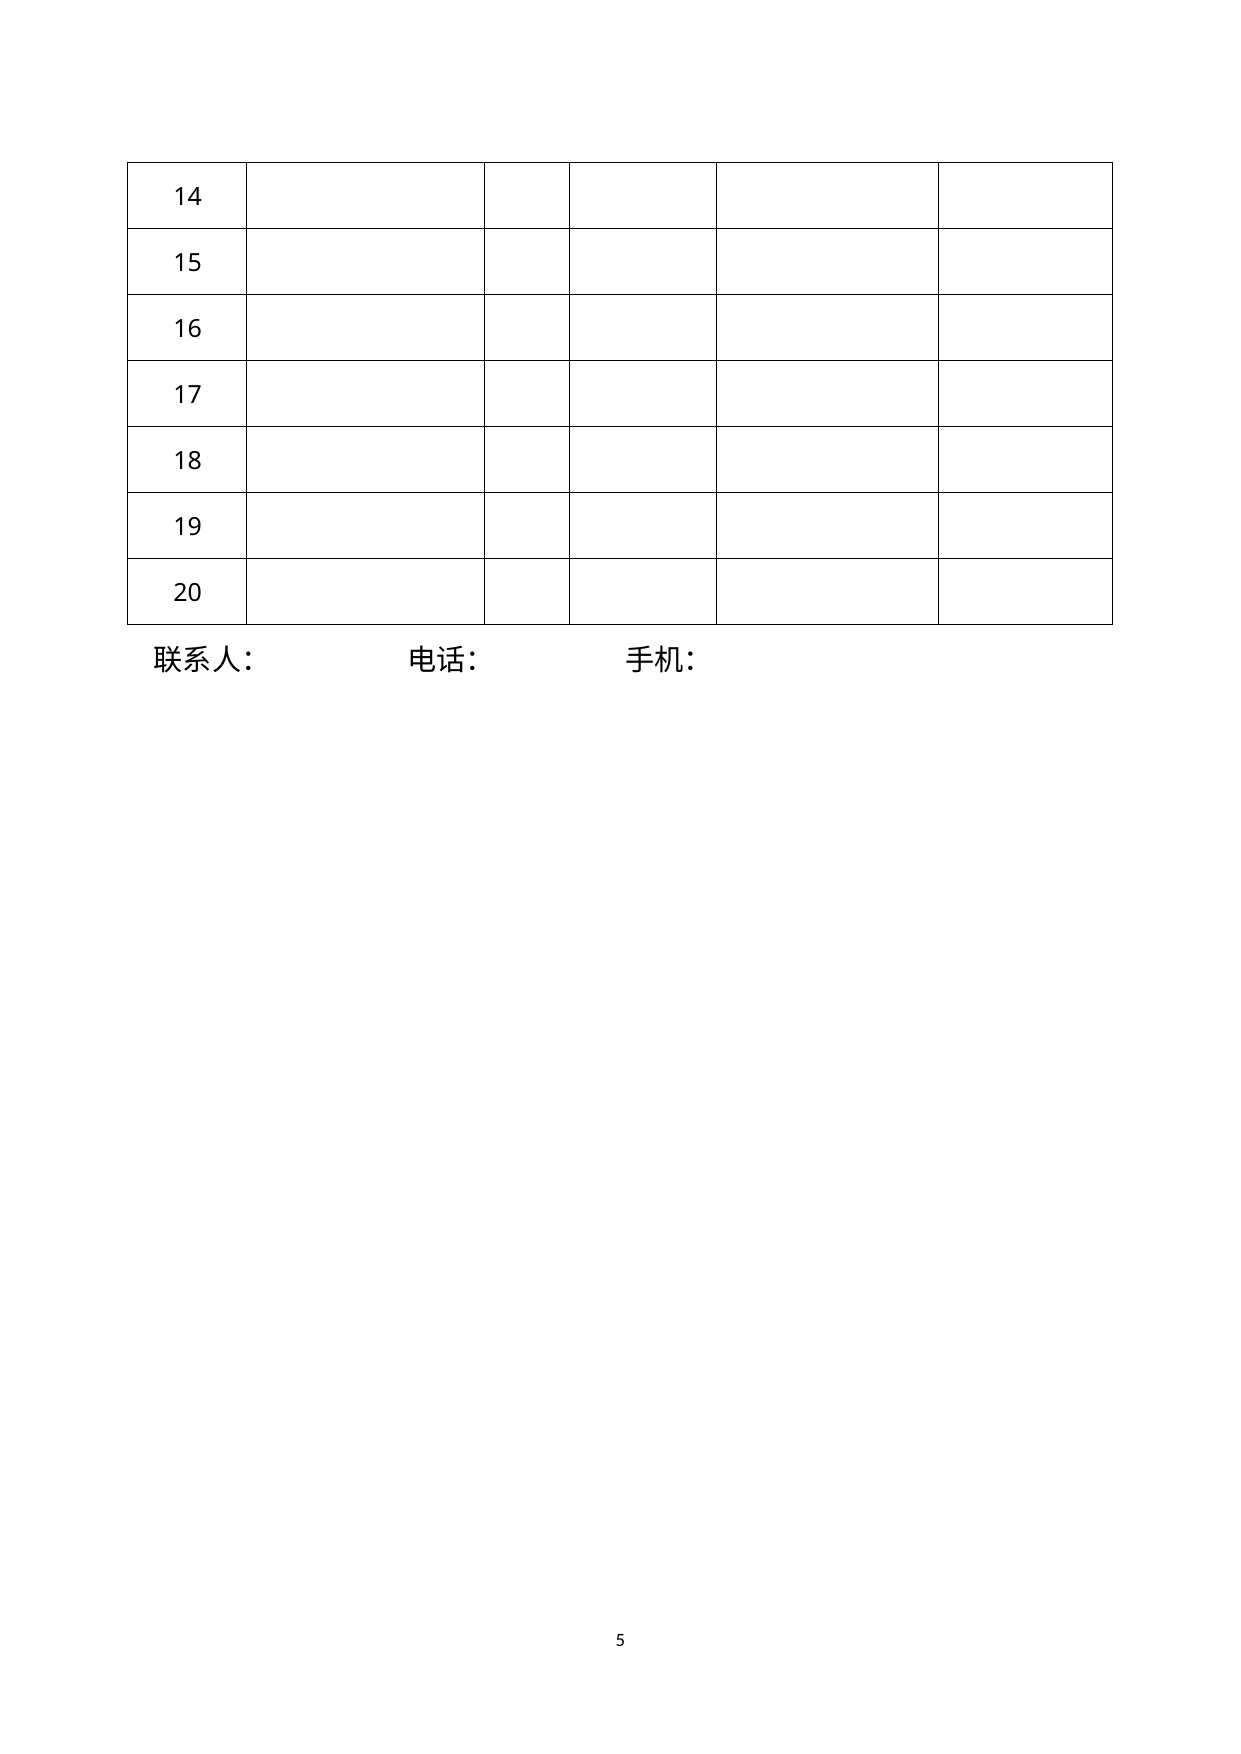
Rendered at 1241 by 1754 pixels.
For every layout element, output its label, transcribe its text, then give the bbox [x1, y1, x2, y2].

table_cell [717, 361, 938, 426]
table_cell [717, 493, 938, 558]
table_cell [485, 229, 569, 294]
table_cell [247, 427, 484, 492]
table_cell [247, 493, 484, 558]
table_cell [717, 229, 938, 294]
table_cell 18 [128, 427, 246, 492]
table_cell [939, 427, 1112, 492]
table_cell [247, 361, 484, 426]
table_cell [717, 427, 938, 492]
table_cell 15 [128, 229, 246, 294]
table_cell [939, 361, 1112, 426]
table_cell [570, 361, 716, 426]
table_cell [485, 295, 569, 360]
table_cell [247, 163, 484, 228]
table_cell 20 [128, 559, 246, 624]
table_cell 14 [128, 163, 246, 228]
table_cell [717, 559, 938, 624]
table_cell [247, 559, 484, 624]
table_cell [717, 163, 938, 228]
table_cell [485, 427, 569, 492]
table_cell [570, 229, 716, 294]
table_cell [485, 361, 569, 426]
table_cell [570, 559, 716, 624]
table_cell [247, 229, 484, 294]
table_cell [485, 559, 569, 624]
table_cell [570, 163, 716, 228]
table_cell 17 [128, 361, 246, 426]
table_cell [570, 493, 716, 558]
table_cell [485, 163, 569, 228]
table_cell [939, 295, 1112, 360]
table_cell [939, 493, 1112, 558]
table_cell [570, 427, 716, 492]
table_cell 19 [128, 493, 246, 558]
table_cell 16 [128, 295, 246, 360]
table_cell [485, 493, 569, 558]
table_cell [247, 295, 484, 360]
table_cell 联系人： 电话： 手机： [128, 625, 1112, 690]
table_cell [939, 229, 1112, 294]
table_cell [939, 559, 1112, 624]
table_cell [939, 163, 1112, 228]
table_cell [570, 295, 716, 360]
table_cell [717, 295, 938, 360]
